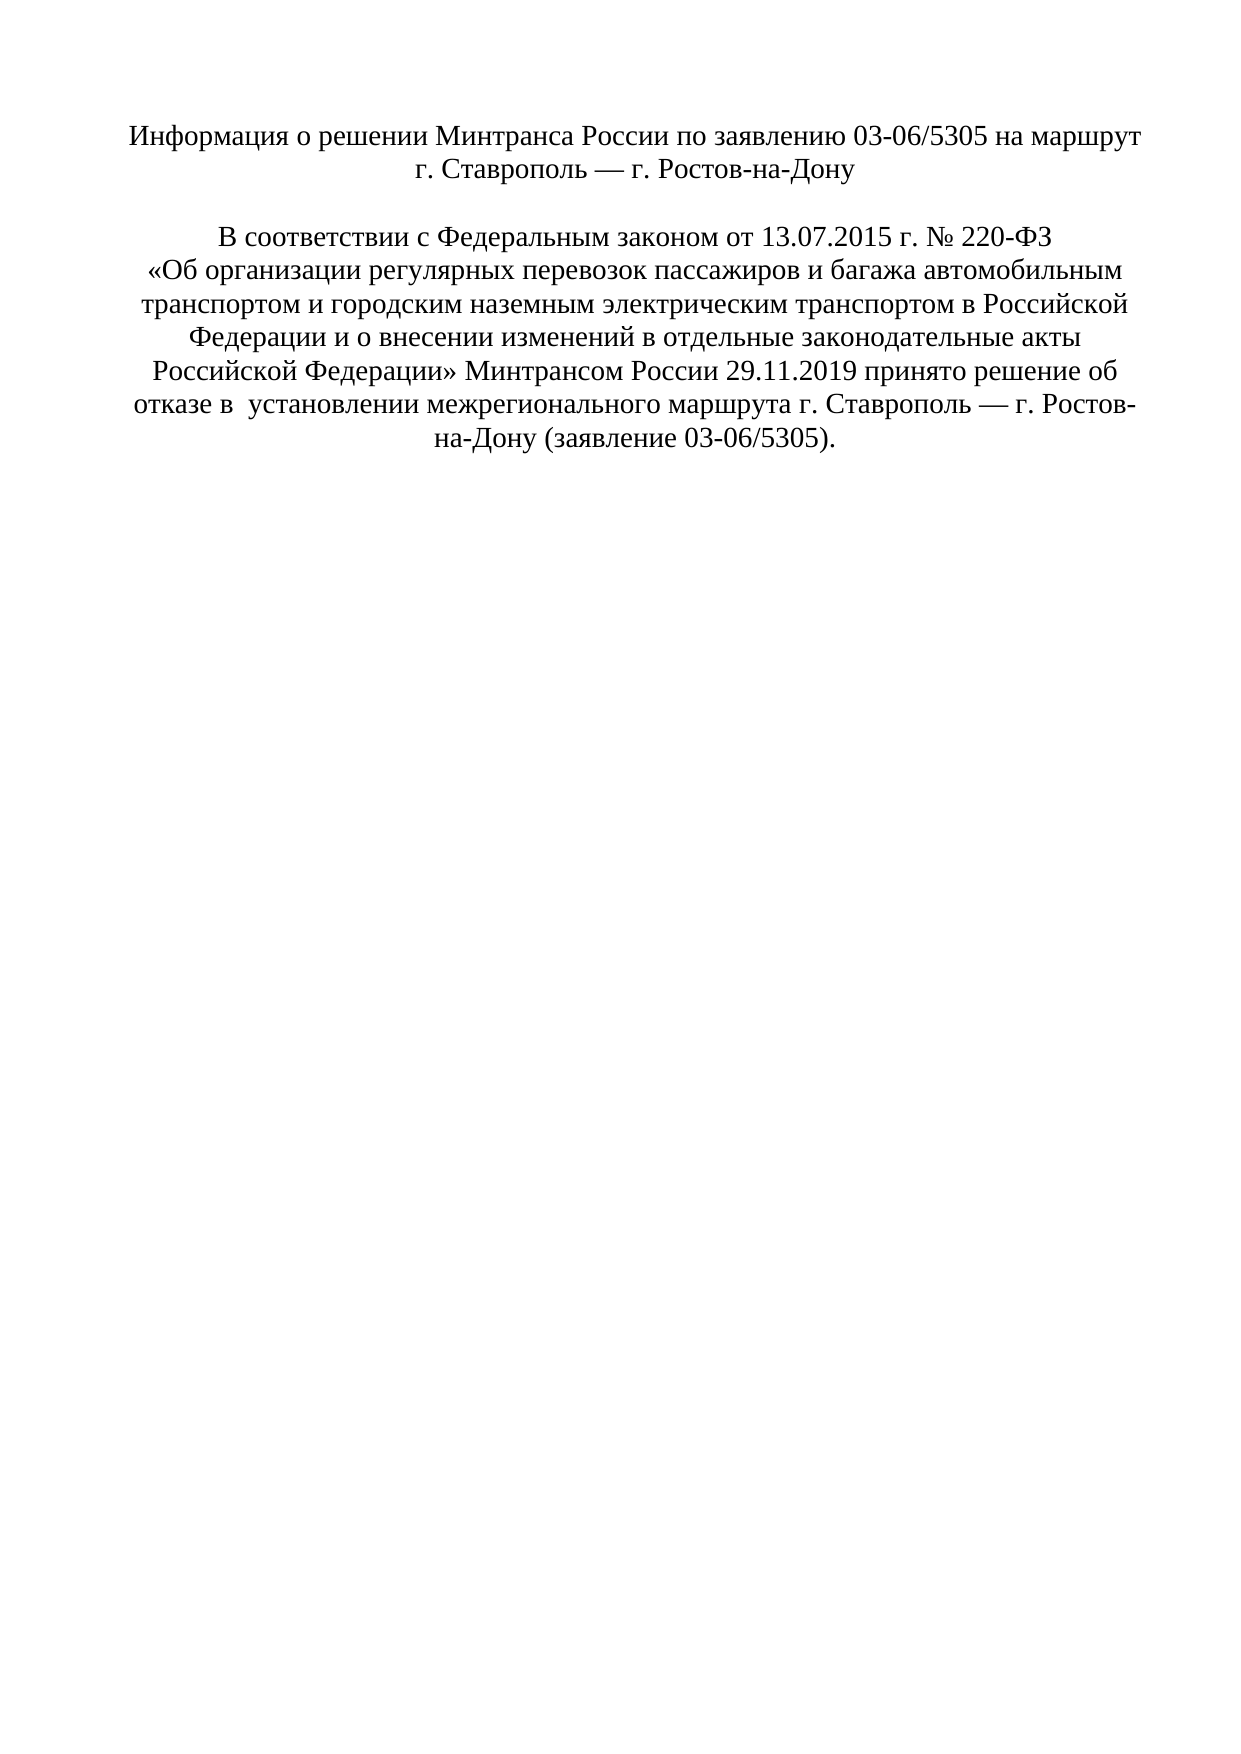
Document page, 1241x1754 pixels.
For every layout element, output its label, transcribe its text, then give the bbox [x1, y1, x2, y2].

text В соответствии с Федеральным законом от 13.07.2015 г. № 220-ФЗ «Об организации регулярных перевозок пассажиров и багажа автомобильным транспортом и городским наземным электрическим транспортом в Российской Федерации и о внесении изменений в отдельные законодательные акты Российской Федерации» Минтрансом России 29.11.2019 принято решение об отказе в установлении межрегионального маршрута г. Ставрополь — г. Ростов-на-Дону (заявление 03-06/5305). [118, 219, 1152, 453]
text Информация о решении Минтранса России по заявлению 03-06/5305 на маршрут г. Ставрополь — г. Ростов-на-Дону [118, 118, 1152, 185]
